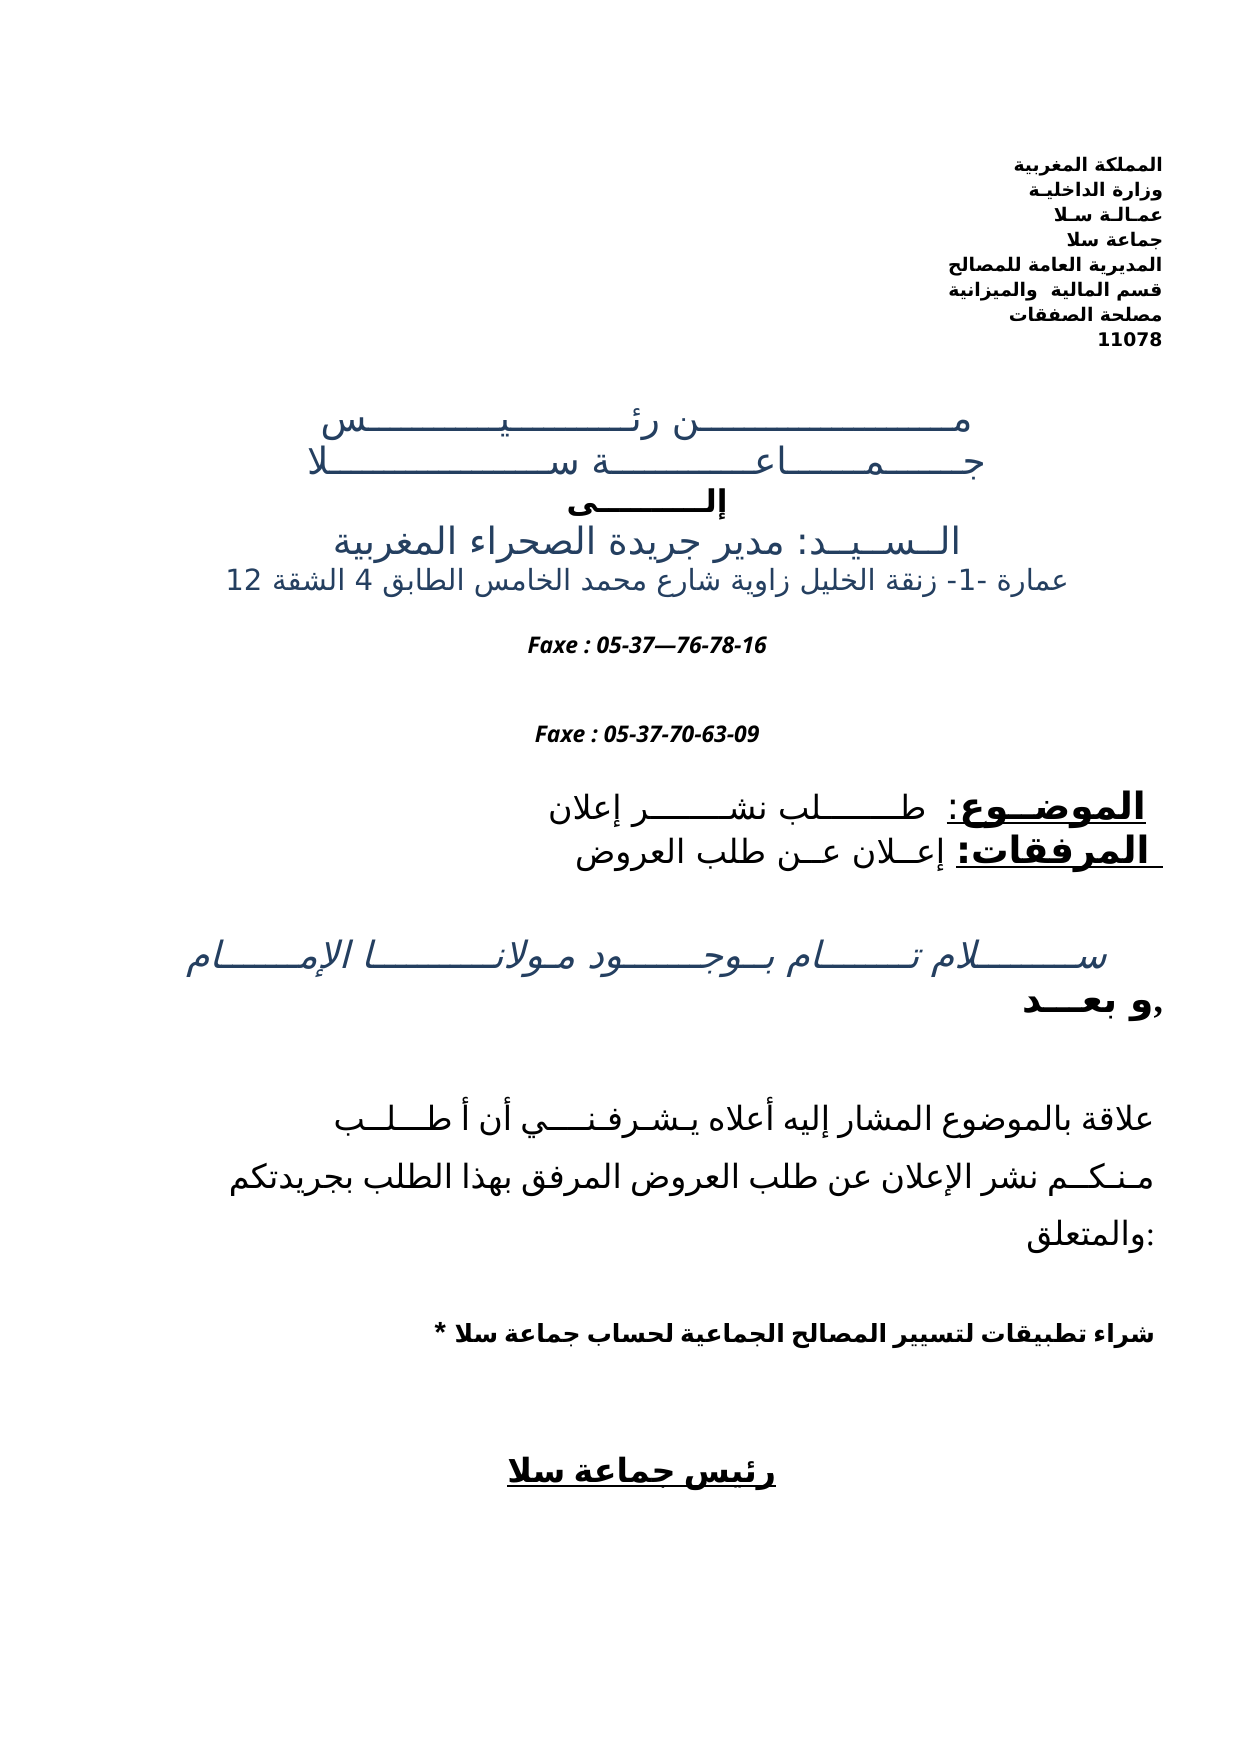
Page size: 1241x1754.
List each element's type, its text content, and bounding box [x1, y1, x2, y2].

text Faxe : 05-37-70-63-09 [131, 718, 1162, 749]
text الموضــوع: طــــــــلب نشــــــــر إعلان [131, 785, 1162, 828]
text إلــــــــــى [131, 484, 1162, 520]
subtitle ســـــــــلام تــــــــام بــوجـــــــود مـولانـــــــــــا الإمـــــــام [131, 934, 1162, 977]
text * شراء تطبيقات لتسيير المصالح الجماعية لحساب جماعة سلا [131, 1315, 1155, 1349]
text مصلحة الصفقات [131, 301, 1162, 326]
text و بعـــد, [131, 977, 1162, 1021]
subtitle عمارة -1- زنقة الخليل زاوية شارع محمد الخامس الطابق 4 الشقة 12 [131, 564, 1162, 598]
text جماعة سلا [131, 226, 1162, 251]
text رئيس جماعة سلا [131, 1452, 1162, 1490]
text المرفقات: إعــلان عــن طلب العروض [131, 828, 1162, 872]
subtitle مـــــــــــــــــــــــن رئـــــــــــيــــــــــــس جـــــــمـــــــاعـــــــــــــة ســــــــــــــــــــلا [131, 396, 1162, 484]
text 11078 [131, 326, 1162, 351]
text المديرية العامة للمصالح [131, 251, 1162, 276]
subtitle المملكة المغربية [131, 151, 1162, 176]
text Faxe : 05-37—76-78-16 [131, 629, 1162, 660]
text قسم المالية والميزانية [131, 276, 1162, 301]
text علاقة بالموضوع المشار إليه أعلاه يـشـرفـنــــي أن أ طـــلــب مـنـكــم نشر الإعلان عن طلب العروض المرفق بهذا الطلب بجريدتكم والمتعلق: [131, 1099, 1155, 1253]
subtitle وزارة الداخليـة [131, 176, 1162, 201]
subtitle عمـالـة سـلا [131, 201, 1162, 226]
subtitle الــســيــد: مدير جريدة الصحراء المغربية [131, 520, 1162, 564]
